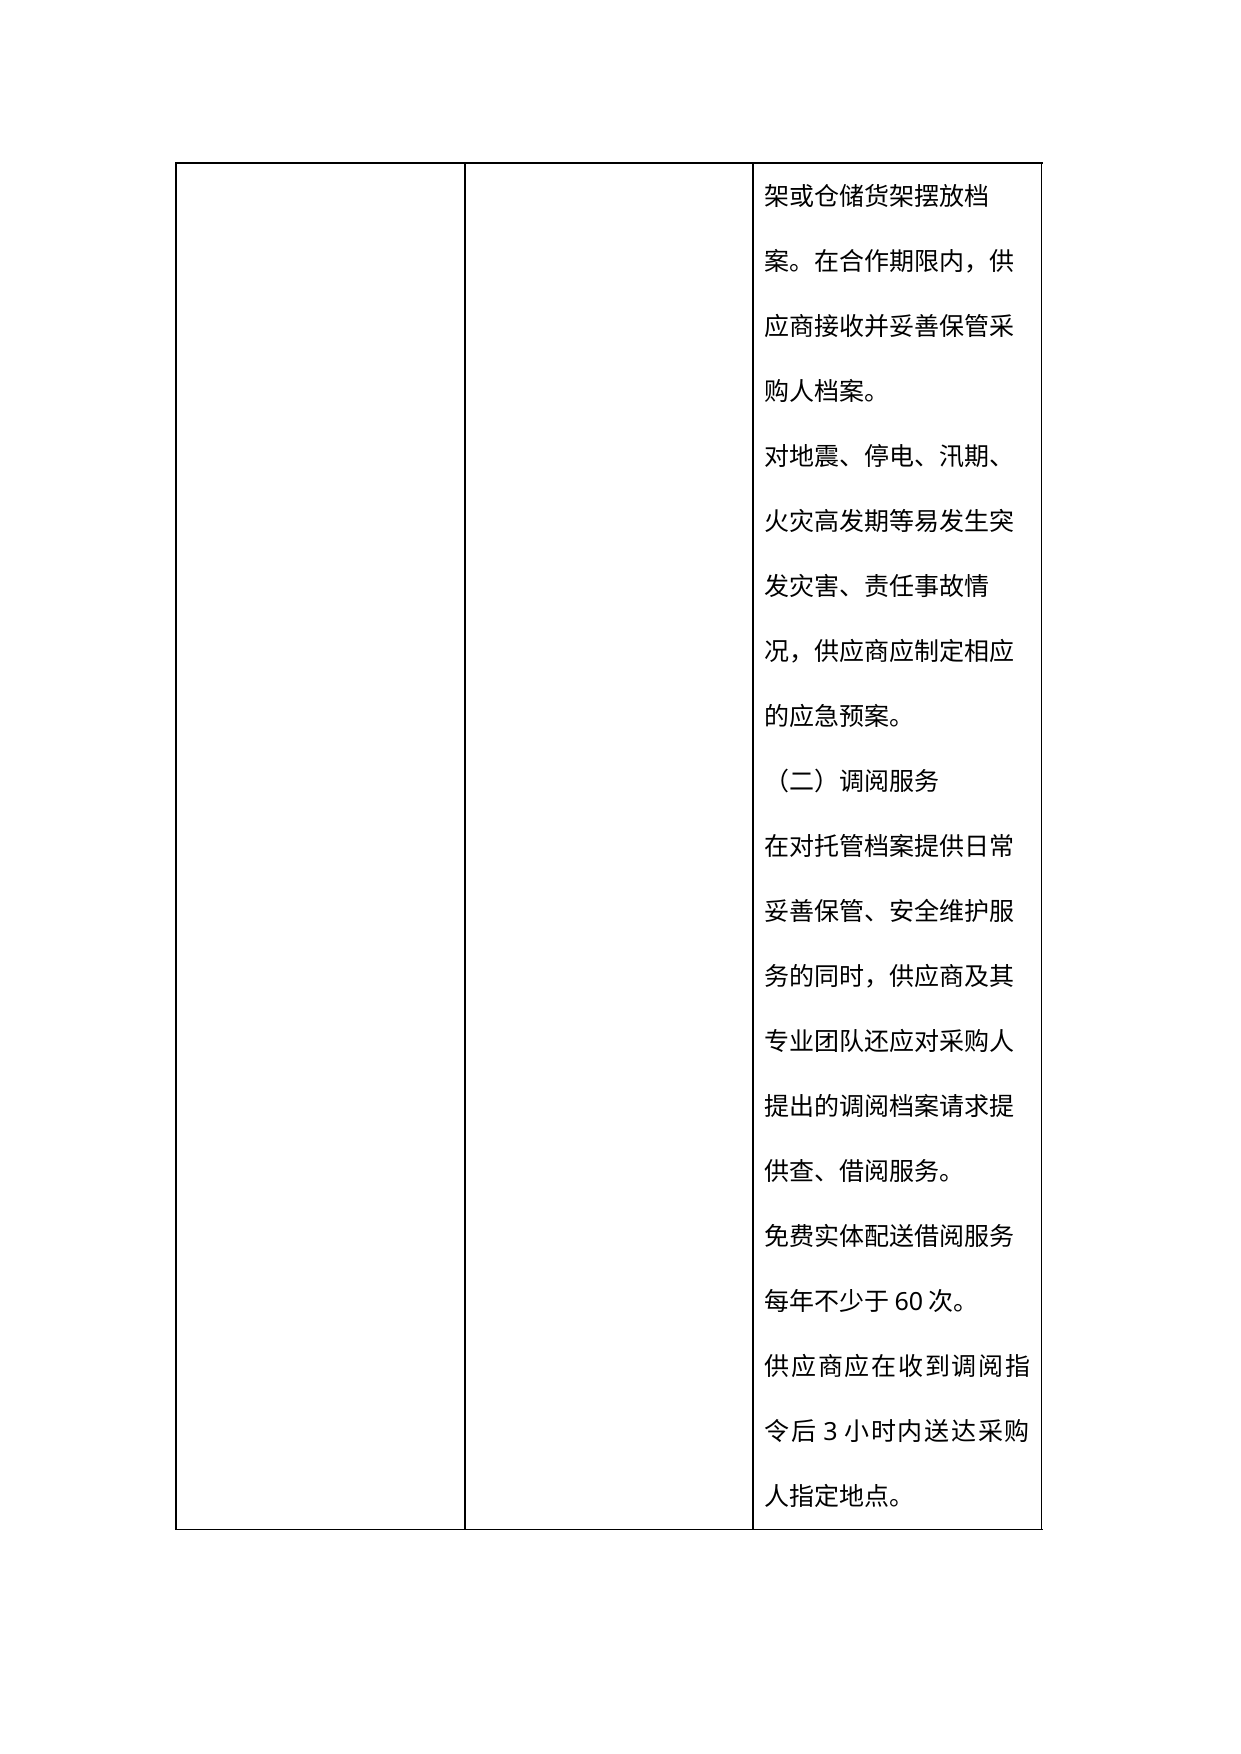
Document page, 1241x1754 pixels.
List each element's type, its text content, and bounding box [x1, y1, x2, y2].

table_cell [466, 164, 752, 1528]
table_cell 1 [177, 164, 464, 1528]
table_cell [754, 164, 1041, 1528]
